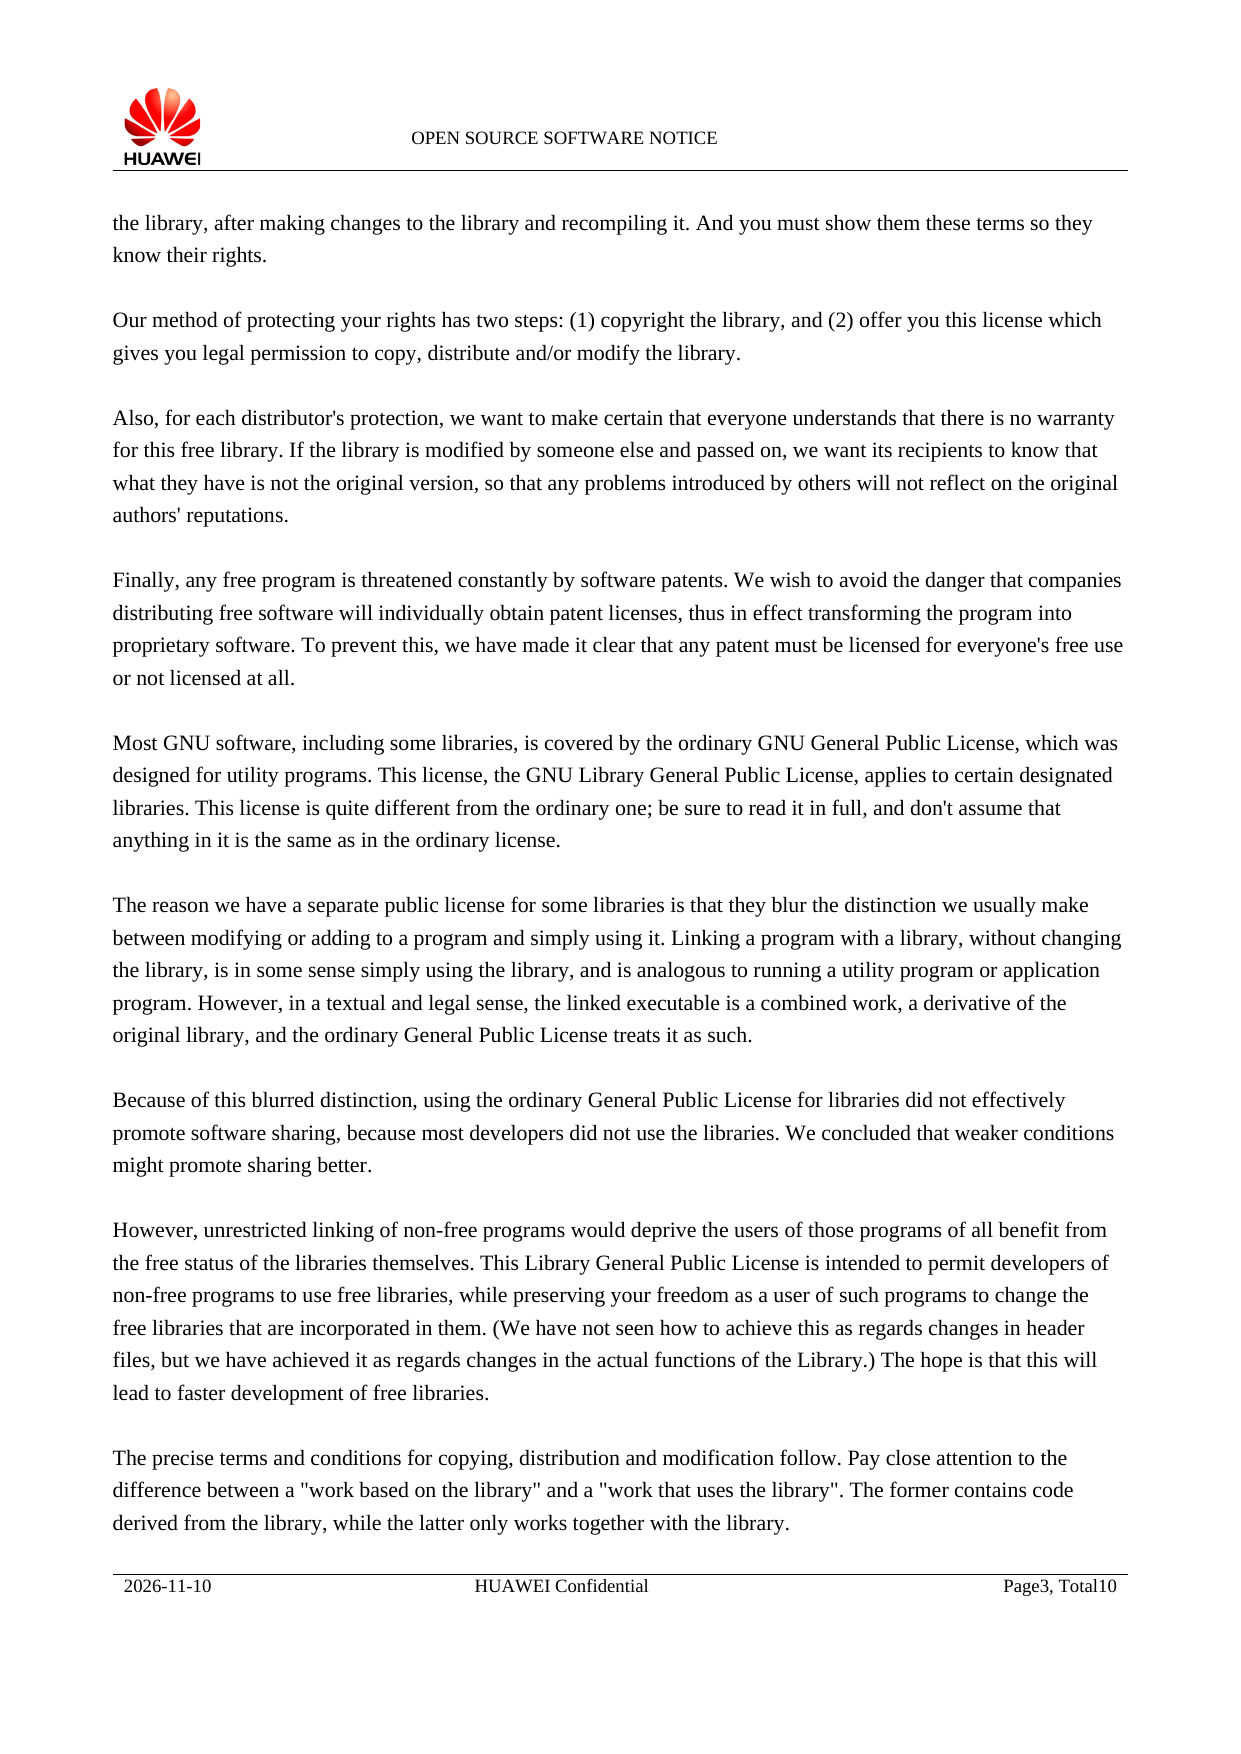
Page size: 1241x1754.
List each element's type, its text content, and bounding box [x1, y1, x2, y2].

picture [124, 88, 201, 165]
